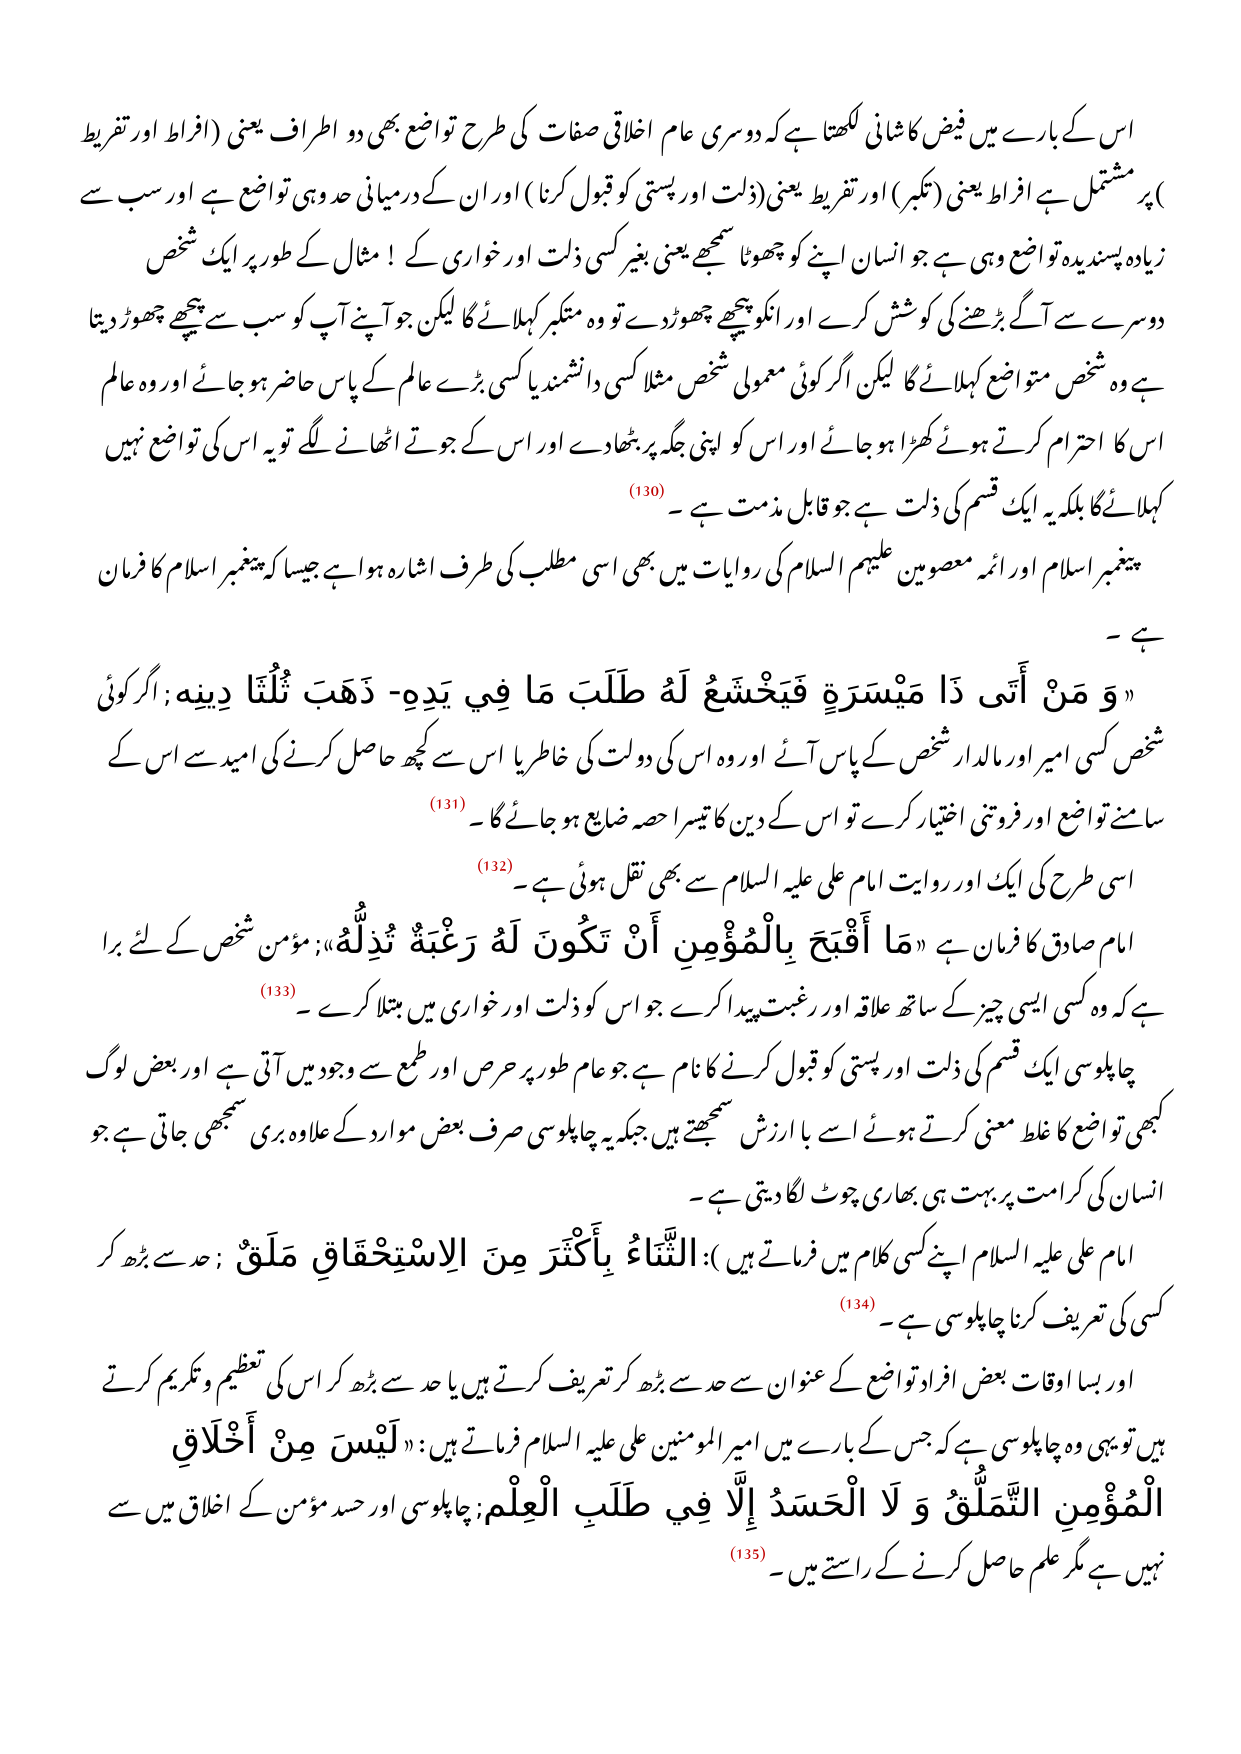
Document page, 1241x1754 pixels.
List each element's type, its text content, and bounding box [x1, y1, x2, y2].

text امام علی علیہ السلام اپنےکسی کلام میں فرماتے ہیں ): الثَّنَاءُ بِأَكْثَرَ مِنَ‏ الِاسْتِحْقَاقِ‏ مَلَقٌ ; حد سے بڑھ کر کسی کی تعریف کرنا چاپلوسی ہے ۔ (134) [75, 1219, 1165, 1344]
text اور بسا اوقات بعض افراد تواضع کے عنوان سے حد سے بڑھ کر تعریف کرتے ہیں یا حد سے بڑھ کر اس کی تعظیم ‏‏‏و تکریم کرتے ہیں تو یہی وہ چاپلوسی ہے کہ جس کے بارے میں امیر المومنین علی علیہ السلام فرماتے ہیں : « لَيْسَ‏ مِنْ‏ أَخْلَاقِ‏ الْمُؤْمِنِ‏ التَّمَلُّقُ‏ وَ لَا الْحَسَدُ إِلَّا فِي طَلَبِ الْعِلْم‏; چاپلوسی اور حسد مؤمن کے اخلاق میں سے نہیں ہے مگر علم حاصل کرنے کے راستے میں ۔ (135) [75, 1344, 1165, 1594]
text چاپلوسی ایک قسم کی ذلت اور پستی کو قبول کرنے کا نام ہے جو عام طور پر حرص اور طمع سے وجود میں آتی ہے اور بعض لوگ کبھی تواضع کا غلط معنی کرتے ہو‏‏‏ئے اسے با ارزش سمجھتے ہیں جبکہ یہ چاپلوسی صرف بعض موارد کے علاوہ بری سمجھی جاتی ہے جو انسان کی کرامت پر بہت ہی بھا‏‏‏ری چوٹ لگا دیتی ہے ۔ [75, 1031, 1165, 1219]
text اس کے بارے میں فیض کاشانی لکھتا ہے کہ دوسری عام اخلاقی صفات کی طرح تواضع بھی دو اطراف یعنی (افراط اور تفریط ) پر مشتمل ہے افراط یعنی ( تکبر ) اور تفریط یعنی(ذلت اور پستی کو قبول کرنا ) اور ان کے درمیانی حد وہی تواضع ہے اور سب سے زیادہ پسندیدہ تواضع وہی ہے جو انسان اپنے کو چھوٹا سمجھے یعنی بغیر کسی ذلت اور خواری کے ! مثال کے طور پر ایک شخص دوسرے سے آگے بڑھنے کی کوشش کرے اور انکو پیچھے چھوڑدے تو وہ متکبر کہلا‏‏‏ئے گا لیکن جو آپنے آپ کو سب سے پیچھے چھوڑ دیتا ہے وہ شخص متواضع کہلا‏‏‏ئے گا لیکن اگر کو‏‏‏ئی معمولی شخص مثلا کسی دانشمند یا کسی بڑے عالم کے پاس حاضر ہو جا‏‏‏ئے اور وہ عالم اس کا احترام کرتے ہو‏‏‏ئے کھڑا ہو جا‏‏‏ئے اور اس کو اپنی جگہ پر بٹھادے اور اس کے جوتے اٹھانے لگے تو یہ اس کی تواضع نہیں کہلا‏‏‏ئےگا بلکہ یہ ایک قسم کی ذلت ہے جو قابل مذمت ہے ۔ (130) [75, 94, 1165, 531]
text امام صادق کا فرمان ہے «مَا أَقْبَحَ‏ بِالْمُؤْمِنِ‏ أَنْ تَكُونَ لَهُ رَغْبَةٌ تُذِلُّهُ»; مؤمن شخص کے لئے برا ہے کہ وہ کسی ایسی چیز کے ساتھ علاقہ اور رغبت پیدا کرے جو اس کو ذلت اور خواری میں مبتلا کرے ۔(133) [75, 906, 1165, 1031]
text پیغمبر اسلام اور ا‏‏‏ئمہ معصومین علیہم السلام کی روایات میں بھی اسی مطلب کی طرف اشارہ ہواہے جیسا کہ پیغمبر اسلام کا فرمان ہے ۔ [75, 531, 1165, 656]
text « وَ مَنْ‏ أَتَى‏ ذَا مَيْسَرَةٍ فَيَخْشَعُ لَهُ طَلَبَ مَا فِي يَدِهِ- ذَهَبَ ثُلُثَا دِينِه‏ ; اگر کو‏‏‏ئی شخص کسی امیر اور مالدار شخص کے پاس آ‏‏‏ئے اور وہ اس کی دولت کی خاطر یا اس سے کچھ حاصل کرنے کی امید سے اس کے سامنے تواضع اور فروتنی اختیار کرے تو اس کے دین کا تیسرا حصہ ضایع ہو جا‏‏‏ئے گا ۔ (131) [75, 656, 1165, 844]
text اسی طرح کی ایک اور روایت امام علی علیہ السلام سے بھی نقل ہو‏‏‏ئی ہے ۔(132) [75, 844, 1165, 906]
